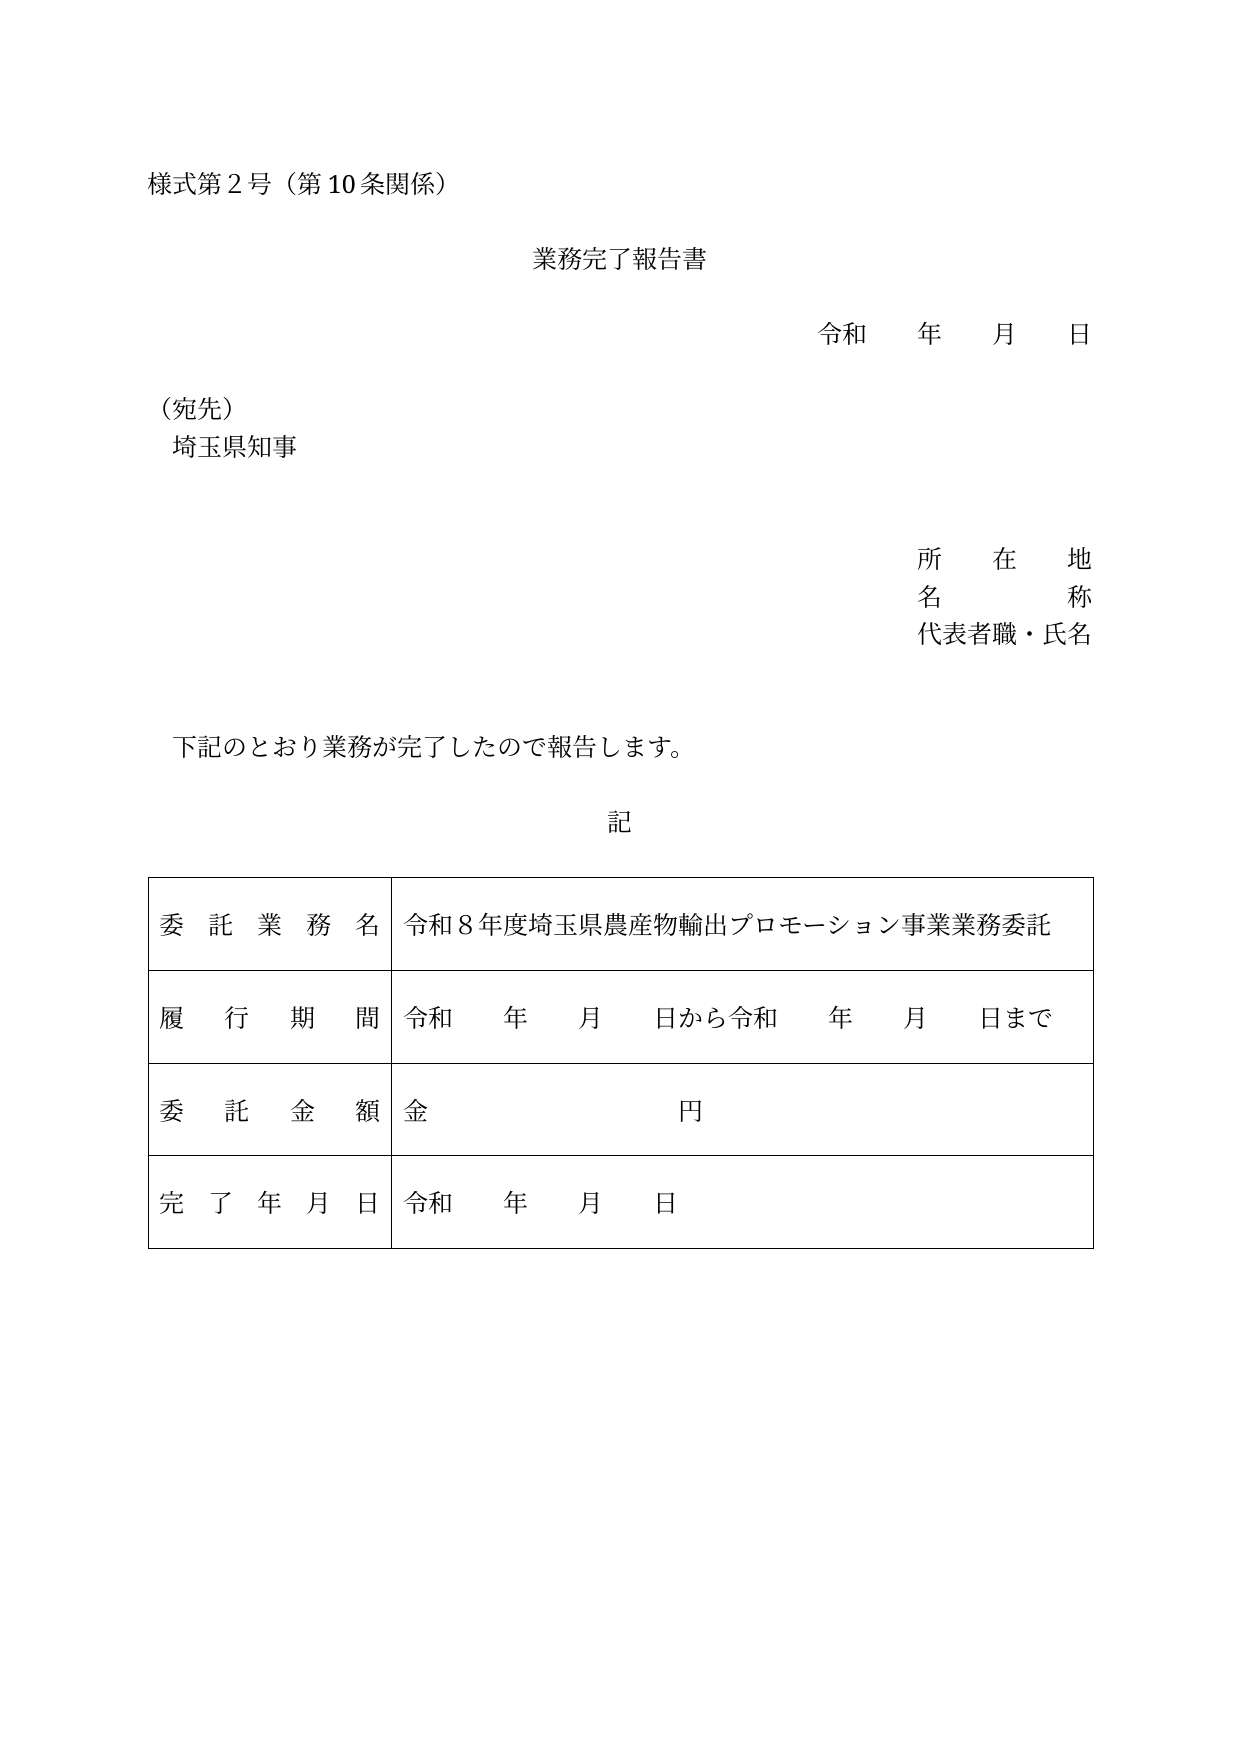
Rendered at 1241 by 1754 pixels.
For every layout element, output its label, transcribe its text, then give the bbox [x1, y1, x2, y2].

text 様式第２号（第10条関係） [148, 164, 1092, 202]
table_cell 履行期間 [149, 971, 391, 1063]
text 下記のとおり業務が完了したので報告します。 [148, 727, 1092, 764]
table_cell 金 円 [392, 1064, 1093, 1155]
text 記 [148, 802, 1092, 839]
text 所 在 地 [148, 539, 1092, 577]
text 令和 年 月 日 [148, 314, 1092, 352]
text （宛先） [148, 389, 1092, 427]
table_header 令和８年度埼玉県農産物輸出プロモーション事業業務委託 [392, 878, 1093, 969]
text 代表者職・氏名 [148, 614, 1092, 652]
text 埼玉県知事 [148, 427, 1092, 464]
table_cell 委託金額 [149, 1064, 391, 1155]
table_cell 令和 年 月 日から令和 年 月 日まで [392, 971, 1093, 1063]
table_cell 完了年月日 [149, 1156, 391, 1248]
text 業務完了報告書 [148, 239, 1092, 277]
table_header 委託業務名 [149, 878, 391, 969]
text 名 称 [148, 577, 1092, 614]
table_cell 令和 年 月 日 [392, 1156, 1093, 1248]
